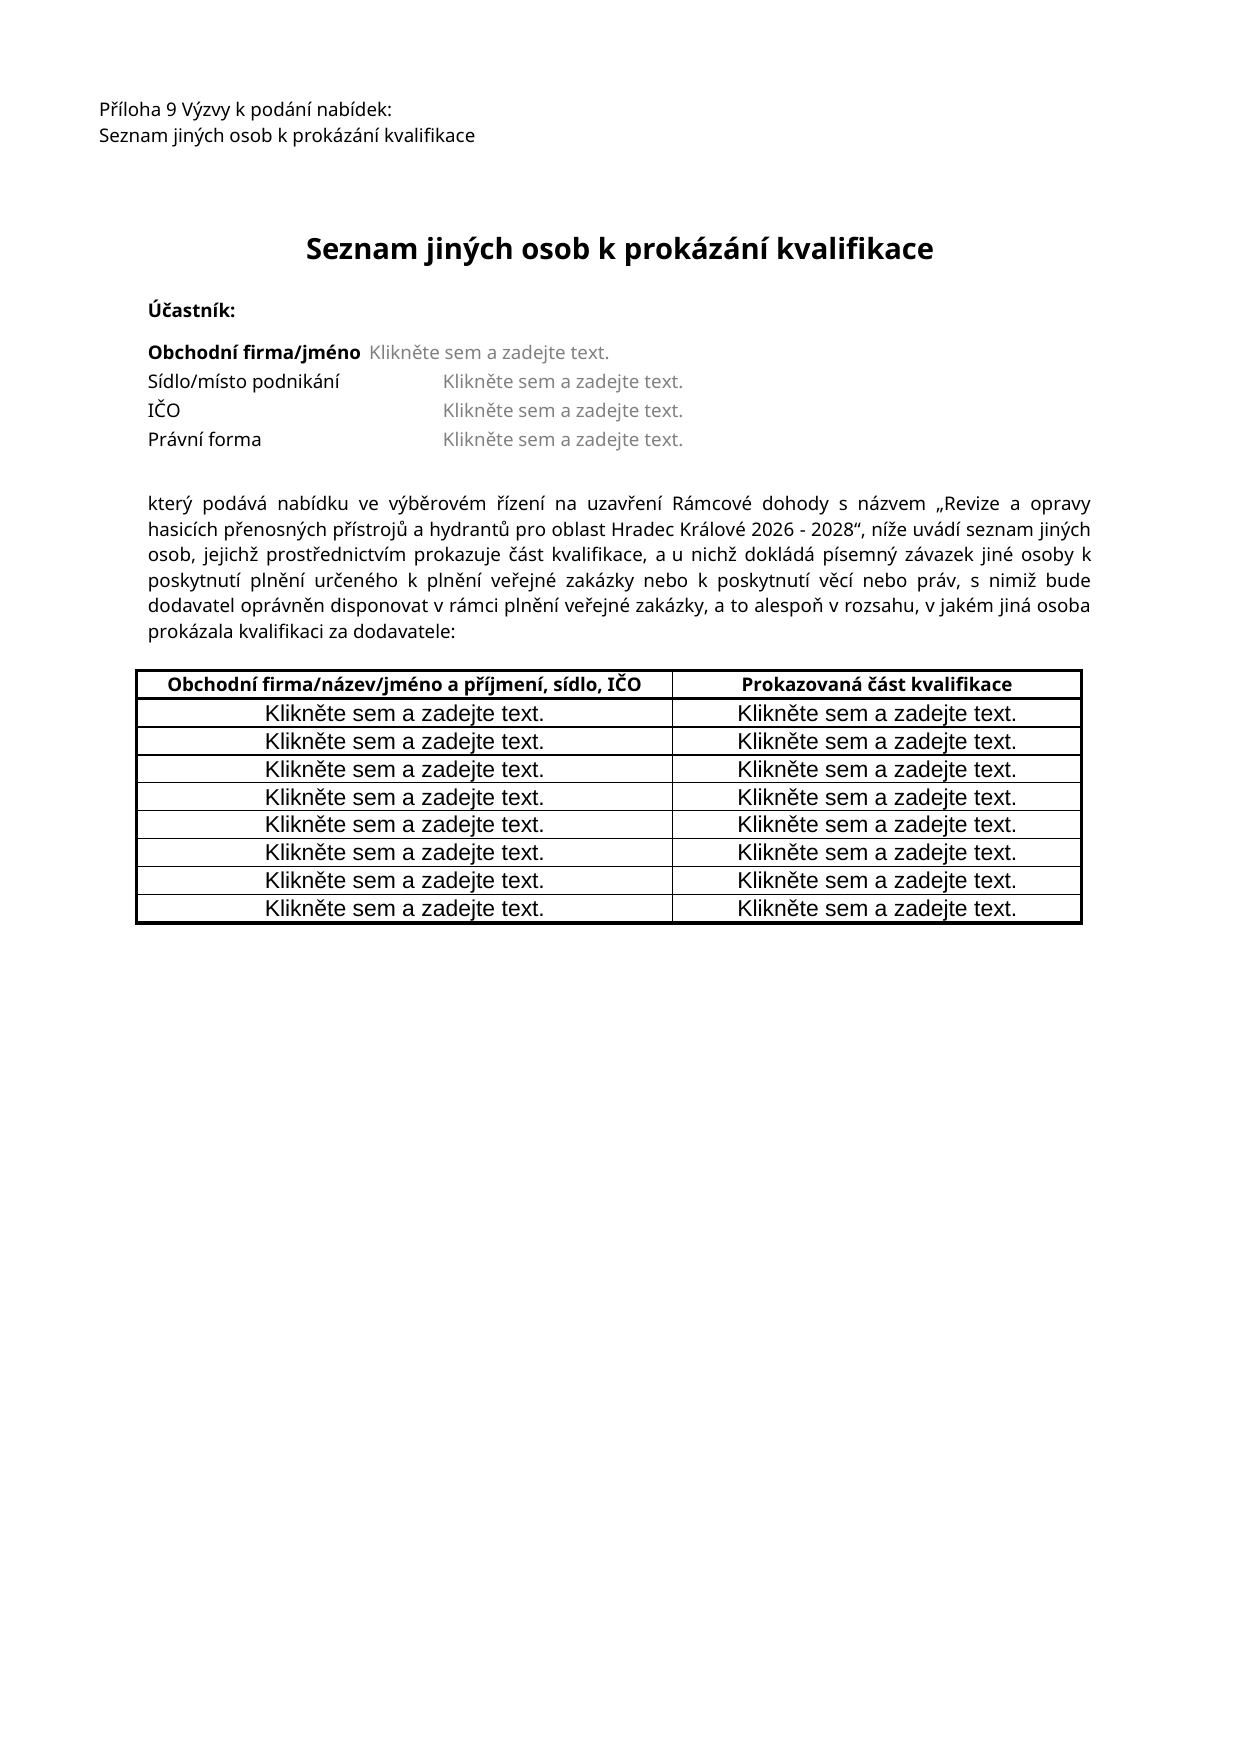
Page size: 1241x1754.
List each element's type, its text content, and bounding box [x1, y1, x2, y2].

text Obchodní firma/jméno [148, 336, 1093, 365]
text který podává nabídku ve výběrovém řízení na uzavření Rámcové dohody s názvem „Revize a opravy hasicích přenosných přístrojů a hydrantů pro oblast Hradec Králové 2026 - 2028“, níže uvádí seznam jiných osob, jejichž prostřednictvím prokazuje část kvalifikace, a u nichž dokládá písemný závazek jiné osoby k poskytnutí plnění určeného k plnění veřejné zakázky nebo k poskytnutí věcí nebo práv, s nimiž bude dodavatel oprávněn disponovat v rámci plnění veřejné zakázky, a to alespoň v rozsahu, v jakém jiná osoba prokázala kvalifikaci za dodavatele: [148, 490, 1093, 643]
text IČO [148, 394, 1093, 423]
text Účastník: [148, 293, 1093, 324]
title Seznam jiných osob k prokázání kvalifikace [148, 228, 1093, 268]
table_header Obchodní firma/název/jméno a příjmení, sídlo, IČO [138, 672, 672, 697]
text Sídlo/místo podnikání [148, 365, 1093, 394]
text Právní forma [148, 423, 1093, 452]
table_header Prokazovaná část kvalifikace [673, 672, 1080, 697]
